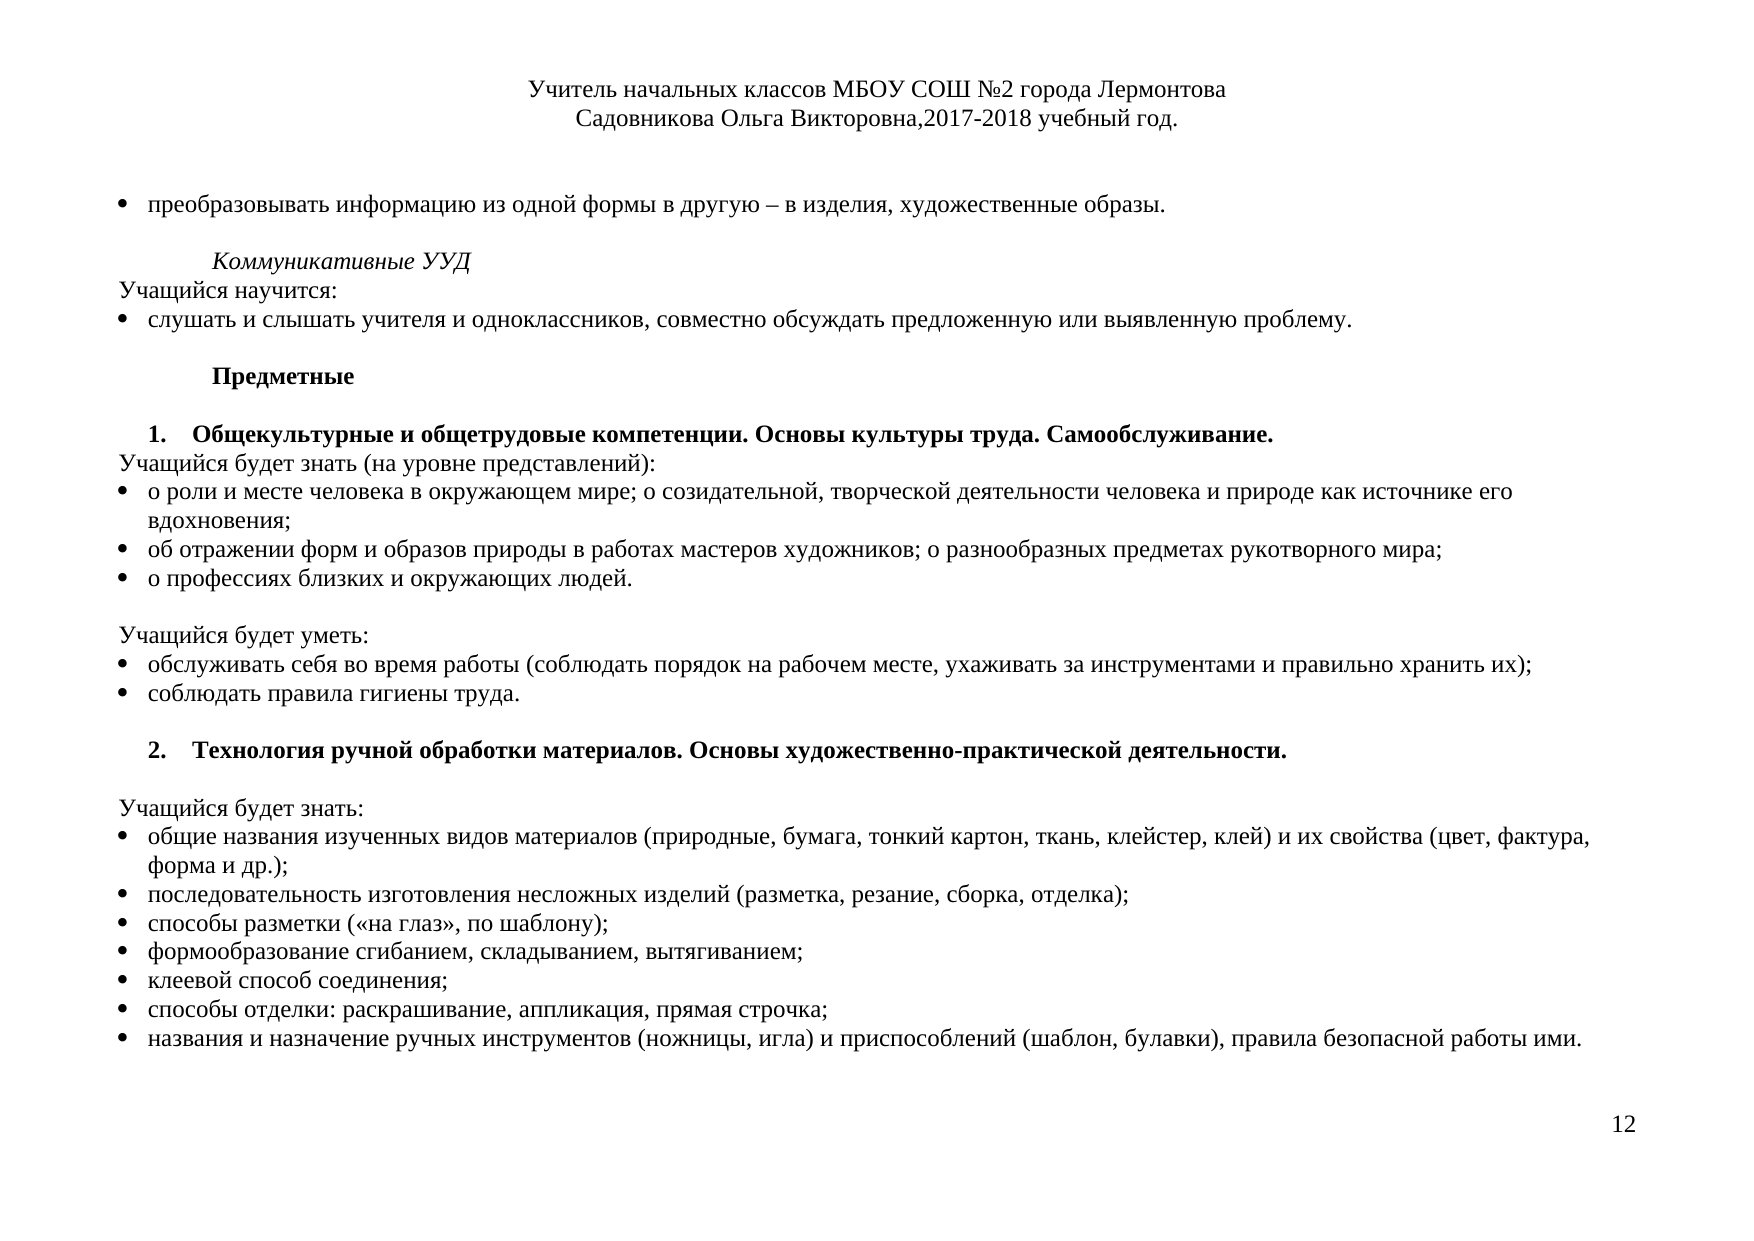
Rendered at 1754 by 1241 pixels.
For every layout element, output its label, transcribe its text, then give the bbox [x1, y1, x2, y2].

list обслуживать себя во время работы (соблюдать порядок на рабочем месте, ухаживать за инструментами и правильно хранить их); [118, 649, 1636, 678]
list о профессиях близких и окружающих людей. [118, 563, 1636, 591]
text Коммуникативные УУД [118, 246, 1636, 275]
list о роли и месте человека в окружающем мире; о созидательной, творческой деятельности человека и природе как источнике его вдохновения; [118, 476, 1636, 534]
list названия и назначение ручных инструментов (ножницы, игла) и приспособлений (шаблон, булавки), правила безопасной работы ими. [118, 1023, 1636, 1051]
list соблюдать правила гигиены труда. [118, 678, 1636, 706]
text Предметные [118, 361, 1636, 390]
list общие названия изученных видов материалов (природные, бумага, тонкий картон, ткань, клейстер, клей) и их свойства (цвет, фактура, форма и др.); [118, 821, 1636, 879]
list последовательность изготовления несложных изделий (разметка, резание, сборка, отделка); [118, 879, 1636, 908]
list формообразование сгибанием, складыванием, вытягиванием; [118, 936, 1636, 965]
text Учащийся научится: [118, 275, 1636, 304]
list Технология ручной обработки материалов. Основы художественно-практической деятельности. [118, 735, 1636, 764]
list клеевой способ соединения; [118, 965, 1636, 994]
list об отражении форм и образов природы в работах мастеров художников; о разнообразных предметах рукотворного мира; [118, 534, 1636, 563]
list способы разметки («на глаз», по шаблону); [118, 908, 1636, 936]
list способы отделки: раскрашивание, аппликация, прямая строчка; [118, 994, 1636, 1023]
text Учащийся будет знать: [118, 793, 1636, 821]
list Общекультурные и общетрудовые компетенции. Основы культуры труда. Самообслуживание. [118, 419, 1636, 448]
list слушать и слышать учителя и одноклассников, совместно обсуждать предложенную или выявленную проблему. [118, 304, 1636, 333]
text Учащийся будет уметь: [118, 620, 1636, 649]
text Учащийся будет знать (на уровне представлений): [118, 448, 1636, 476]
list преобразовывать информацию из одной формы в другую – в изделия, художественные образы. [118, 189, 1636, 218]
